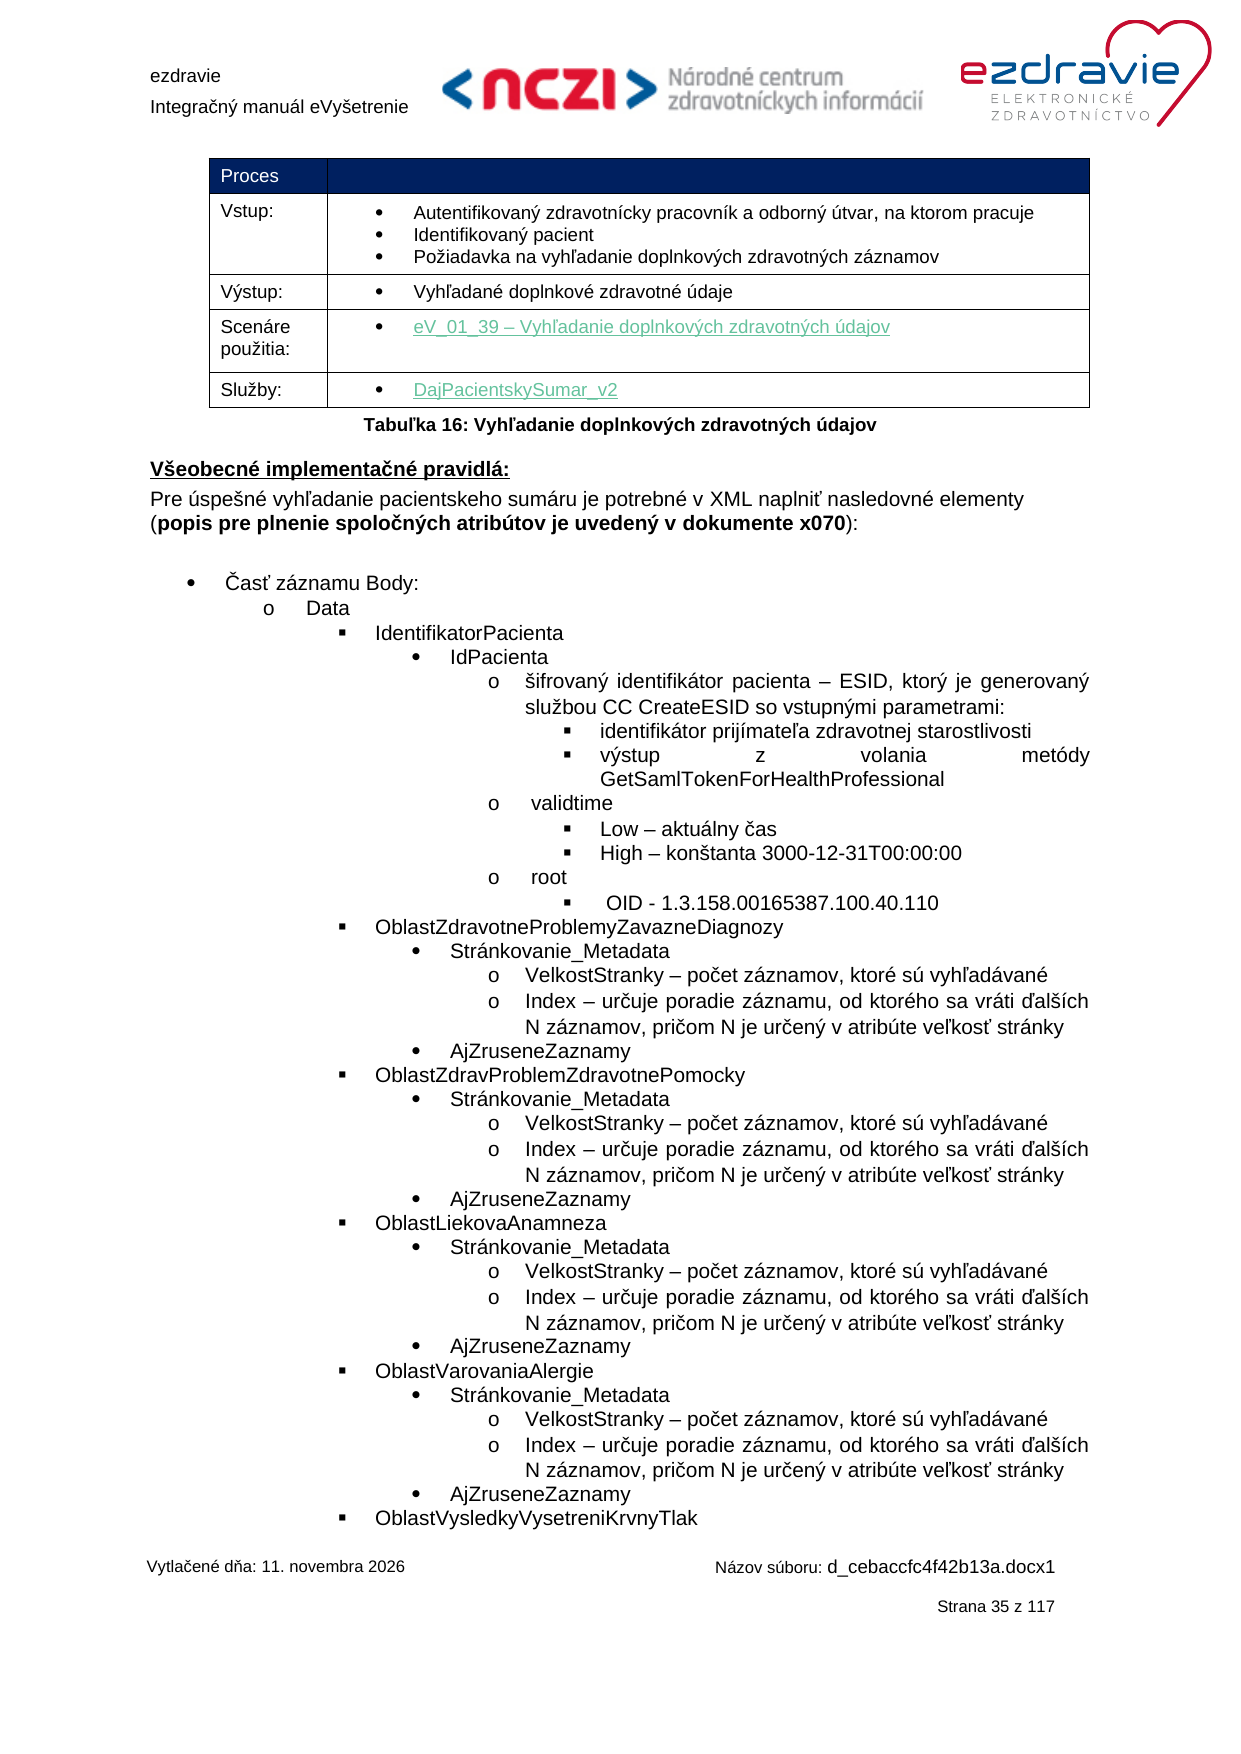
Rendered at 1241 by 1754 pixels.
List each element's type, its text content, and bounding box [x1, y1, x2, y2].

list AjZruseneZaznamy [412, 1039, 1090, 1063]
list VelkostStranky – počet záznamov, ktoré sú vyhľadávané [487, 1259, 1090, 1284]
list High – konštanta 3000-12-31T00:00:00 [562, 841, 1090, 865]
list VelkostStranky – počet záznamov, ktoré sú vyhľadávané [487, 963, 1090, 989]
table_cell Scenáre použitia: [210, 310, 327, 372]
text Pre úspešné vyhľadanie pacientskeho sumáru je potrebné v XML naplniť nasledovné elementy (popis pre plnenie spoločných atribútov je uvedený v dokumente x070): [150, 487, 1090, 535]
list OblastZdravotneProblemyZavazneDiagnozy [337, 915, 1090, 939]
list výstup z volania metódy GetSamlTokenForHealthProfessional [562, 743, 1090, 791]
list identifikátor prijímateľa zdravotnej starostlivosti [562, 719, 1090, 743]
list Data [262, 595, 1090, 621]
text Všeobecné implementačné pravidlá: [150, 457, 1090, 481]
list VelkostStranky – počet záznamov, ktoré sú vyhľadávané [487, 1111, 1090, 1137]
list OblastZdravProblemZdravotnePomocky [337, 1063, 1090, 1087]
list VelkostStranky – počet záznamov, ktoré sú vyhľadávané [487, 1407, 1090, 1432]
list Stránkovanie_Metadata [412, 939, 1090, 963]
table_cell eV_01_39 – Vyhľadanie doplnkových zdravotných údajov [328, 310, 1089, 372]
list OblastVarovaniaAlergie [337, 1358, 1090, 1382]
list Index – určuje poradie záznamu, od ktorého sa vráti ďalších N záznamov, pričom N je určený v atribúte veľkosť stránky [487, 1137, 1090, 1187]
list AjZruseneZaznamy [412, 1482, 1090, 1506]
list validtime [487, 791, 1090, 817]
picture [442, 67, 924, 114]
table_cell Autentifikovaný zdravotnícky pracovník a odborný útvar, na ktorom pracuje Identifikovaný pacient Požiadavka na vyhľadanie doplnkových zdravotných záznamov [328, 194, 1089, 273]
table_cell DajPacientskySumar_v2 [328, 373, 1089, 407]
list Index – určuje poradie záznamu, od ktorého sa vráti ďalších N záznamov, pričom N je určený v atribúte veľkosť stránky [487, 989, 1090, 1039]
list Stránkovanie_Metadata [412, 1382, 1090, 1407]
list OblastLiekovaAnamneza [337, 1211, 1090, 1235]
table_header Proces [210, 159, 327, 193]
table_cell Služby: [210, 373, 327, 407]
table_header [328, 159, 1089, 193]
list šifrovaný identifikátor pacienta – ESID, ktorý je generovaný službou CC CreateESID so vstupnými parametrami: [487, 669, 1090, 719]
picture [961, 20, 1212, 127]
list OblastVysledkyVysetreniKrvnyTlak [337, 1506, 1090, 1530]
list Časť záznamu Body: [187, 571, 1090, 595]
list OID - 1.3.158.00165387.100.40.110 [562, 891, 1090, 915]
list Index – určuje poradie záznamu, od ktorého sa vráti ďalších N záznamov, pričom N je určený v atribúte veľkosť stránky [487, 1284, 1090, 1334]
list IdPacienta [412, 645, 1090, 669]
text Tabuľka 16: Vyhľadanie doplnkových zdravotných údajov [150, 414, 1090, 436]
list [487, 1432, 1090, 1482]
table_cell Výstup: [210, 275, 327, 309]
list AjZruseneZaznamy [412, 1334, 1090, 1358]
list IdentifikatorPacienta [337, 621, 1090, 645]
table_cell Vyhľadané doplnkové zdravotné údaje [328, 275, 1089, 309]
list Stránkovanie_Metadata [412, 1087, 1090, 1111]
list Low – aktuálny čas [562, 817, 1090, 841]
list root [487, 865, 1090, 891]
table_cell Vstup: [210, 194, 327, 273]
list Stránkovanie_Metadata [412, 1235, 1090, 1259]
list AjZruseneZaznamy [412, 1187, 1090, 1211]
